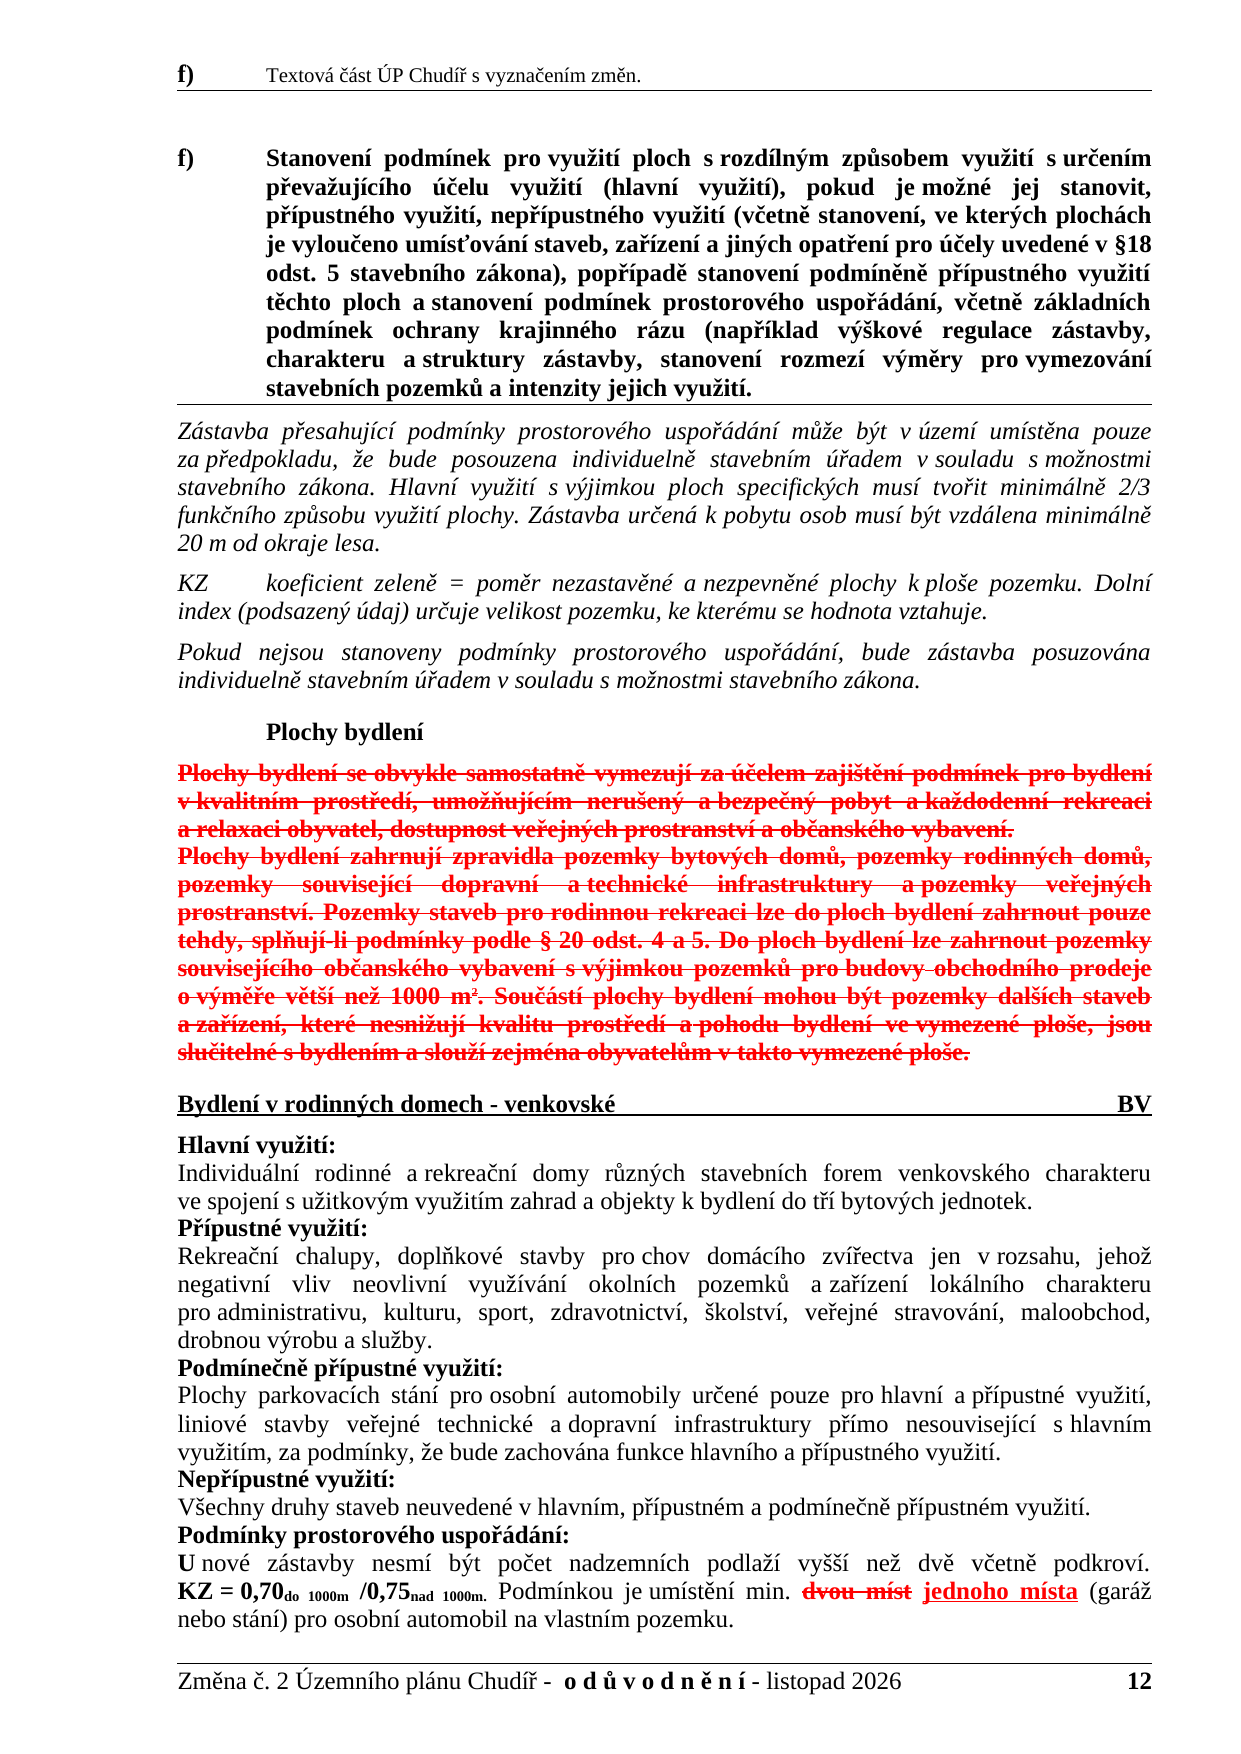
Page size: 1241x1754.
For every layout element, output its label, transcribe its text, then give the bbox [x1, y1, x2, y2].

text Plochy parkovacích stání pro osobní automobily určené pouze pro hlavní a přípustné využití, liniové stavby veřejné technické a dopravní infrastruktury přímo nesouvisející s hlavním využitím, za podmínky, že bude zachována funkce hlavního a přípustného využití. [177, 1382, 1152, 1465]
text Přípustné využití: [177, 1214, 1152, 1242]
text Stanovení podmínek pro využití ploch s rozdílným způsobem využití s určením převažujícího účelu využití (hlavní využití), pokud je možné jej stanovit, přípustného využití, nepřípustného využití (včetně stanovení, ve kterých plochách je vyloučeno umísťování staveb, zařízení a jiných opatření pro účely uvedené v §18 odst. 5 stavebního zákona), popřípadě stanovení podmíněně přípustného využití těchto ploch a stanovení podmínek prostorového uspořádání, včetně základních podmínek ochrany krajinného rázu (například výškové regulace zástavby, charakteru a struktury zástavby, stanovení rozmezí výměry pro vymezování stavebních pozemků a intenzity jejich využití. [177, 143, 1152, 404]
text Plochy bydlení [266, 718, 1152, 746]
text Podmínky prostorového uspořádání: [177, 1521, 1152, 1549]
text Plochy bydlení se obvykle samostatně vymezují za účelem zajištění podmínek pro bydlení v kvalitním prostředí, umožňujícím nerušený a bezpečný pobyt a každodenní rekreaci a relaxaci obyvatel, dostupnost veřejných prostranství a občanského vybavení. [177, 774, 1152, 801]
text Nepřípustné využití: [177, 1465, 1152, 1493]
text Všechny druhy staveb neuvedené v hlavním, přípustném a podmínečně přípustném využití. [177, 1493, 1152, 1521]
text Podmínečně přípustné využití: [177, 1354, 1152, 1382]
text Plochy bydlení zahrnují zpravidla pozemky bytových domů, pozemky rodinných domů, pozemky související dopravní a technické infrastruktury a pozemky veřejných prostranství. Pozemky staveb pro rodinnou rekreaci lze do ploch bydlení zahrnout pouze tehdy, splňují-li podmínky podle § 20 odst. 4 a 5. Do ploch bydlení lze zahrnout pozemky souvisejícího občanského vybavení s výjimkou pozemků pro budovy obchodního prodeje o výměře větší než 1000 m2. Součástí plochy bydlení mohou být pozemky dalších staveb a zařízení, které nesnižují kvalitu prostředí a pohodu bydlení ve vymezené ploše, jsou slučitelné s bydlením a slouží zejména obyvatelům v takto vymezené ploše. [177, 942, 1152, 1024]
text Hlavní využití: [177, 1131, 1152, 1159]
text Bydlení v rodinných domech - venkovské BV [177, 1091, 1152, 1114]
text Plochy bydlení zahrnují zpravidla pozemky bytových domů, pozemky rodinných domů, pozemky související dopravní a technické infrastruktury a pozemky veřejných prostranství. Pozemky staveb pro rodinnou rekreaci lze do ploch bydlení zahrnout pouze tehdy, splňují-li podmínky podle § 20 odst. 4 a 5. Do ploch bydlení lze zahrnout pozemky souvisejícího občanského vybavení s výjimkou pozemků pro budovy obchodního prodeje o výměře větší než 1000 m2. Součástí plochy bydlení mohou být pozemky dalších staveb a zařízení, které nesnižují kvalitu prostředí a pohodu bydlení ve vymezené ploše, jsou slučitelné s bydlením a slouží zejména obyvatelům v takto vymezené ploše. [177, 886, 1152, 941]
text KZ koeficient zeleně = poměr nezastavěné a nezpevněné plochy k ploše pozemku. Dolní index (podsazený údaj) určuje velikost pozemku, ke kterému se hodnota vztahuje. [177, 569, 1152, 625]
text Plochy bydlení se obvykle samostatně vymezují za účelem zajištění podmínek pro bydlení v kvalitním prostředí, umožňujícím nerušený a bezpečný pobyt a každodenní rekreaci a relaxaci obyvatel, dostupnost veřejných prostranství a občanského vybavení. [177, 802, 1152, 842]
text Zástavba přesahující podmínky prostorového uspořádání může být v území umístěna pouze za předpokladu, že bude posouzena individuelně stavebním úřadem v souladu s možnostmi stavebního zákona. Hlavní využití s výjimkou ploch specifických musí tvořit minimálně 2/3 funkčního způsobu využití plochy. Zástavba určená k pobytu osob musí být vzdálena minimálně 20 m od okraje lesa. [177, 417, 1152, 557]
text Rekreační chalupy, doplňkové stavby pro chov domácího zvířectva jen v rozsahu, jehož negativní vliv neovlivní využívání okolních pozemků a zařízení lokálního charakteru pro administrativu, kulturu, sport, zdravotnictví, školství, veřejné stravování, maloobchod, drobnou výrobu a služby. [177, 1242, 1152, 1354]
text Pokud nejsou stanoveny podmínky prostorového uspořádání, bude zástavba posuzována individuelně stavebním úřadem v souladu s možnostmi stavebního zákona. [177, 638, 1152, 693]
text Plochy bydlení zahrnují zpravidla pozemky bytových domů, pozemky rodinných domů, pozemky související dopravní a technické infrastruktury a pozemky veřejných prostranství. Pozemky staveb pro rodinnou rekreaci lze do ploch bydlení zahrnout pouze tehdy, splňují-li podmínky podle § 20 odst. 4 a 5. Do ploch bydlení lze zahrnout pozemky souvisejícího občanského vybavení s výjimkou pozemků pro budovy obchodního prodeje o výměře větší než 1000 m2. Součástí plochy bydlení mohou být pozemky dalších staveb a zařízení, které nesnižují kvalitu prostředí a pohodu bydlení ve vymezené ploše, jsou slučitelné s bydlením a slouží zejména obyvatelům v takto vymezené ploše. [177, 1025, 1152, 1066]
text U nové zástavby nesmí být počet nadzemních podlaží vyšší než dvě včetně podkroví. KZ = 0,70do 1000m /0,75nad 1000m. Podmínkou je umístění min. dvou míst jednoho místa (garáž nebo stání) pro osobní automobil na vlastním pozemku. [177, 1549, 1152, 1632]
text Individuální rodinné a rekreační domy různých stavebních forem venkovského charakteru ve spojení s užitkovým využitím zahrad a objekty k bydlení do tří bytových jednotek. [177, 1159, 1152, 1214]
